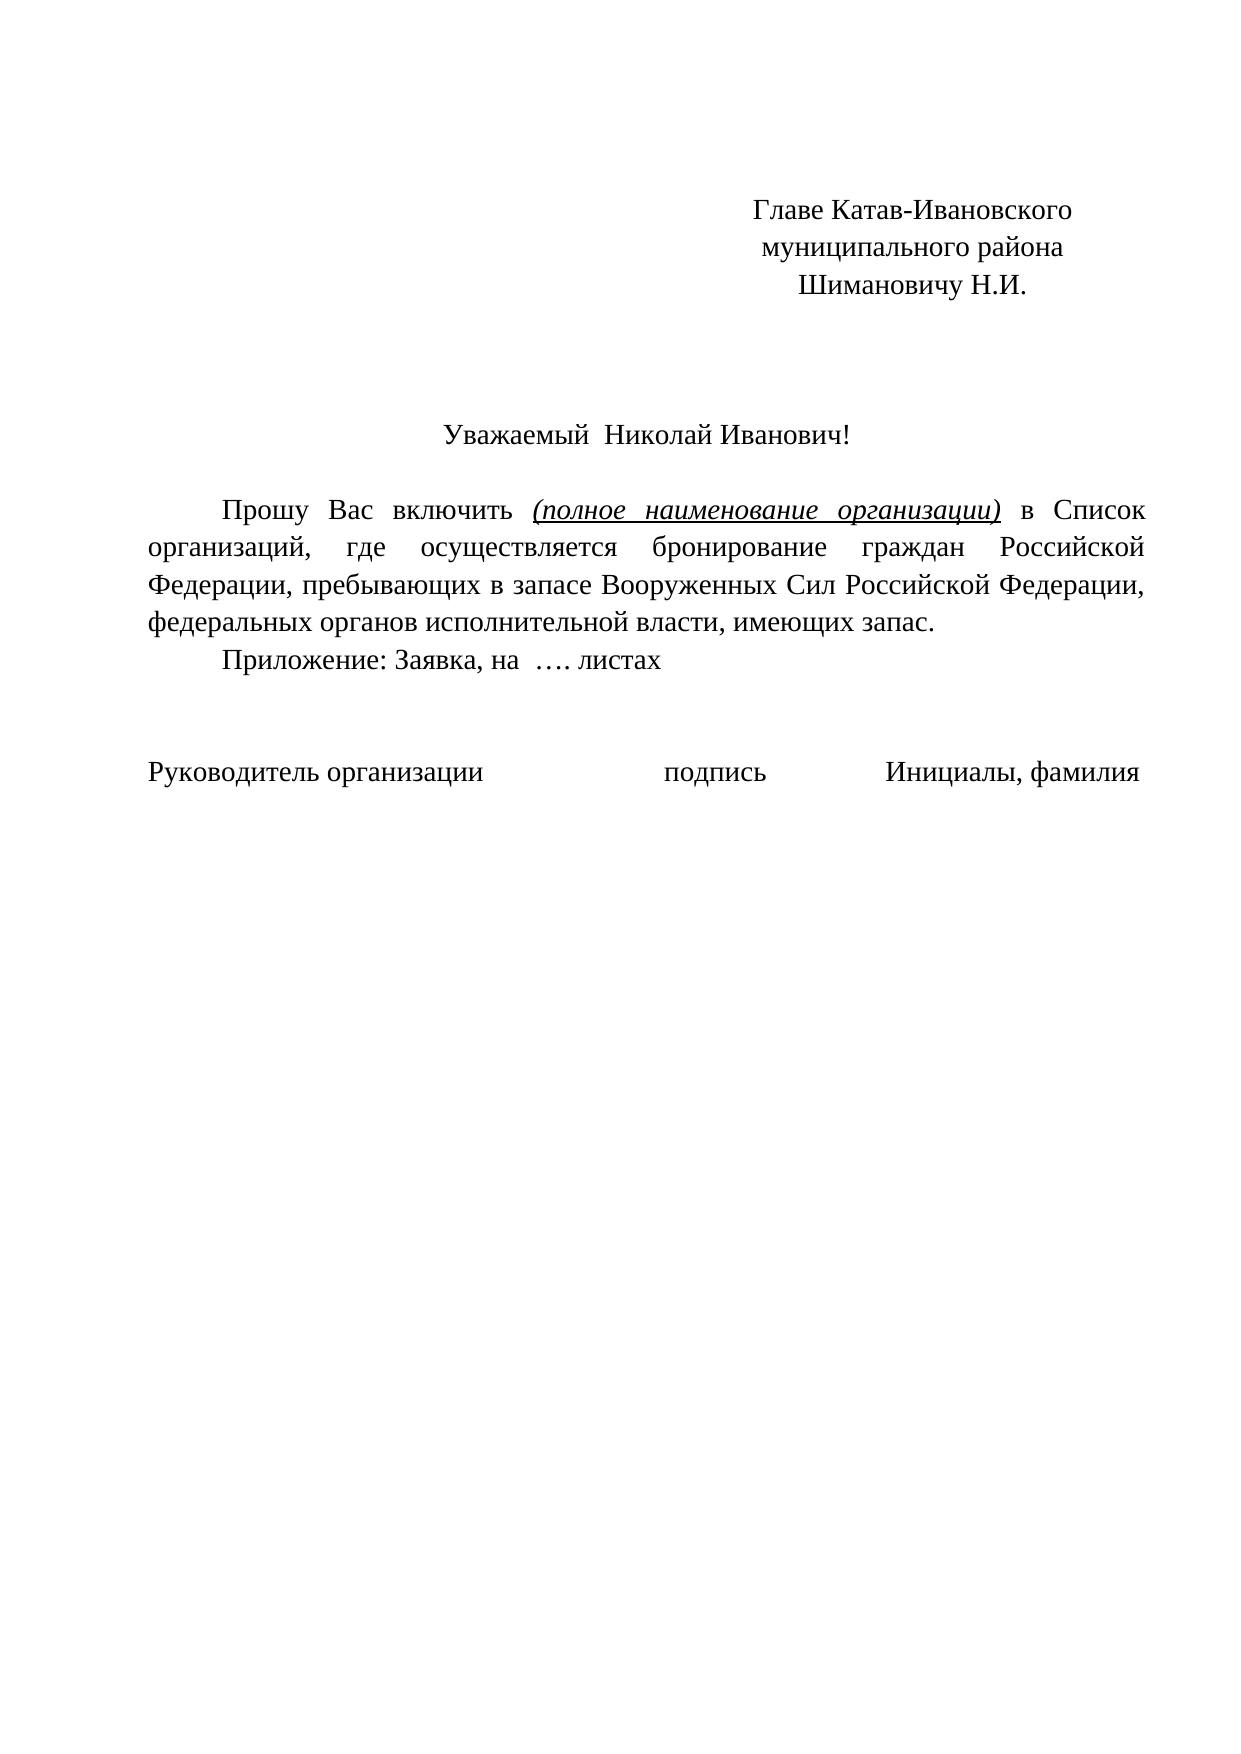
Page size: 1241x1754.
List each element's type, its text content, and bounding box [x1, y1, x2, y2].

text Руководитель организации подпись Инициалы, фамилия [148, 752, 1146, 789]
text Приложение: Заявка, на …. листах [148, 639, 1146, 677]
text Уважаемый Николай Иванович! [148, 414, 1146, 452]
text Главе Катав-Ивановского муниципального района Шимановичу Н.И. [679, 189, 1146, 302]
text Прошу Вас включить (полное наименование организации) в Список организаций, где осуществляется бронирование граждан Российской Федерации, пребывающих в запасе Вооруженных Сил Российской Федерации, федеральных органов исполнительной власти, имеющих запас. [148, 489, 1146, 639]
